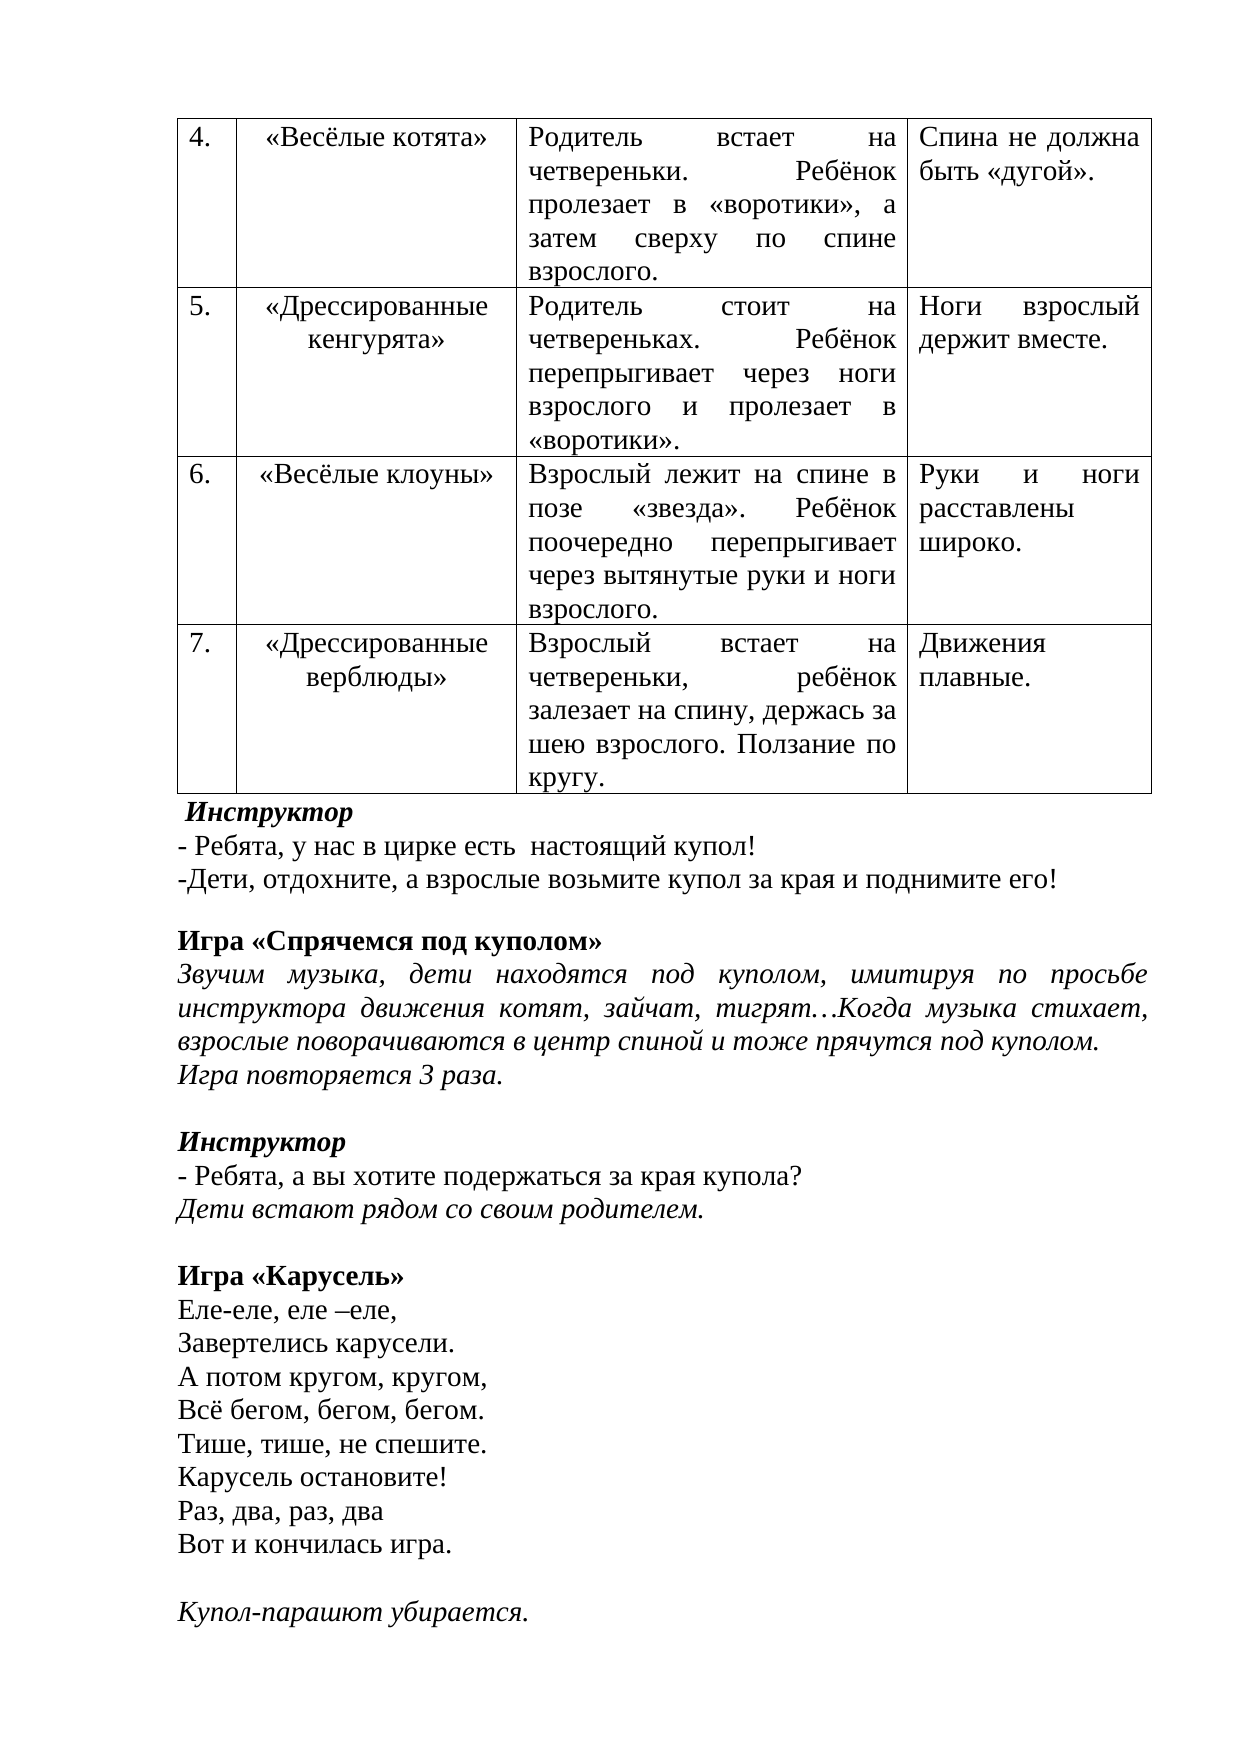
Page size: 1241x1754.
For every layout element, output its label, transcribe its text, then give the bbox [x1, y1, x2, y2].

table_cell Спина не должна быть «дугой». [908, 119, 1151, 287]
text Еле-еле, еле –еле, [177, 1292, 1152, 1325]
text Звучим музыка, дети находятся под куполом, имитируя по просьбе инструктора движения котят, зайчат, тигрят…Когда музыка стихает, взрослые поворачиваются в центр спиной и тоже прячутся под куполом. [177, 956, 1152, 1057]
text Карусель остановите! [177, 1459, 1152, 1493]
text Игра «Карусель» [177, 1258, 1152, 1292]
table_cell 5. [178, 288, 236, 456]
table_cell Родитель стоит на четвереньках. Ребёнок перепрыгивает через ноги взрослого и пролезает в «воротики». [517, 288, 907, 456]
text Игра «Спрячемся под куполом» [177, 923, 1152, 956]
text Инструктор [177, 794, 1152, 828]
table_cell 6. [178, 457, 236, 624]
text Тише, тише, не спешите. [177, 1426, 1152, 1459]
table_cell 4. [178, 119, 236, 287]
table_cell «Весёлые котята» [237, 119, 516, 287]
text -Дети, отдохните, а взрослые возьмите купол за края и поднимите его! [177, 861, 1152, 895]
table_cell Родитель встает на четвереньки. Ребёнок пролезает в «воротики», а затем сверху по спине взрослого. [517, 119, 907, 287]
table_cell «Весёлые клоуны» [237, 457, 516, 624]
table_cell Ноги взрослый держит вместе. [908, 288, 1151, 456]
table_cell «Дрессированные кенгурята» [237, 288, 516, 456]
text Дети встают рядом со своим родителем. [177, 1191, 1152, 1225]
text Купол-парашют убирается. [177, 1594, 1152, 1627]
table_cell Движения плавные. [908, 625, 1151, 793]
table_cell «Дрессированные верблюды» [237, 625, 516, 793]
text Вот и кончилась игра. [177, 1527, 1152, 1560]
text Раз, два, раз, два [177, 1493, 1152, 1527]
text - Ребята, а вы хотите подержаться за края купола? [177, 1158, 1152, 1191]
text Игра повторяется 3 раза. [177, 1057, 1152, 1091]
table_cell Взрослый встает на четвереньки, ребёнок залезает на спину, держась за шею взрослого. Ползание по кругу. [517, 625, 907, 793]
text Завертелись карусели. [177, 1325, 1152, 1359]
text Инструктор [177, 1124, 1152, 1158]
table_cell Руки и ноги расставлены широко. [908, 457, 1151, 624]
table_cell Взрослый лежит на спине в позе «звезда». Ребёнок поочередно перепрыгивает через вытянутые руки и ноги взрослого. [517, 457, 907, 624]
text - Ребята, у нас в цирке есть настоящий купол! [177, 828, 1152, 861]
table_cell 7. [178, 625, 236, 793]
text Всё бегом, бегом, бегом. [177, 1392, 1152, 1426]
text А потом кругом, кругом, [177, 1359, 1152, 1392]
